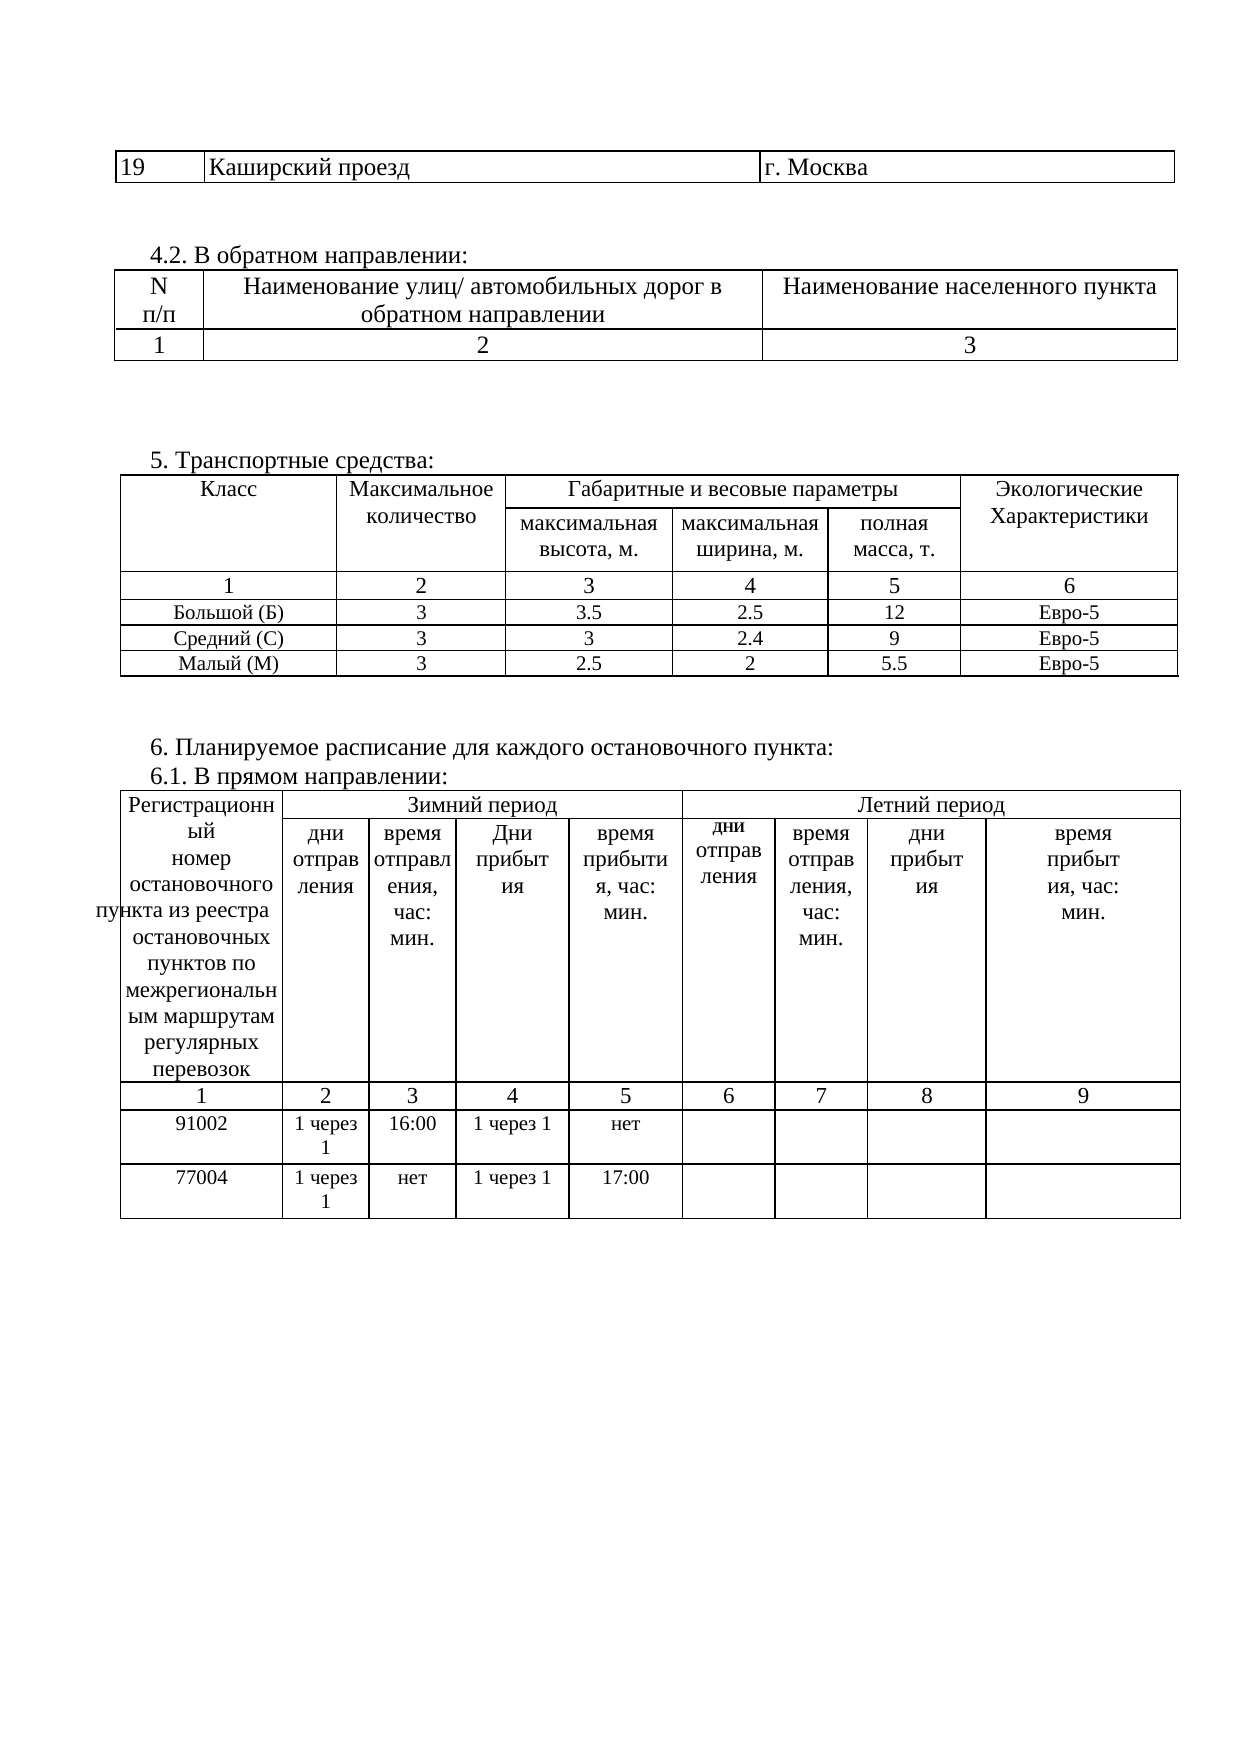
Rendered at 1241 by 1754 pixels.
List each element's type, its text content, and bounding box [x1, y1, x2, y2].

table_header Экологические Характеристики [961, 476, 1177, 571]
table_cell Евро-5 [961, 651, 1177, 675]
table_cell время прибыт ия, час: мин. [987, 819, 1180, 1081]
table_cell [776, 1165, 867, 1218]
table_cell 6 [961, 572, 1177, 598]
table_cell 3 [763, 328, 1177, 360]
table_cell 91002 [121, 1111, 282, 1163]
table_cell Каширский проезд [205, 152, 759, 181]
text 4.2. В обратном направлении: [150, 241, 1090, 269]
table_cell Большой (Б) [121, 600, 336, 624]
table_cell 9 [987, 1083, 1180, 1109]
table_header Летний период [683, 791, 1180, 817]
table_header Габаритные и весовые параметры [506, 476, 960, 507]
table_cell 3 [506, 626, 672, 650]
table_cell 9 [829, 626, 960, 650]
table_header Максимальное количество [337, 476, 505, 571]
table_cell 2 [283, 1083, 368, 1109]
table_cell 7 [776, 1083, 867, 1109]
table_cell 17:00 [570, 1165, 682, 1218]
table_cell 1 через 1 [283, 1165, 368, 1218]
table_cell [683, 1111, 774, 1163]
table_cell нет [370, 1165, 455, 1218]
table_cell [868, 1111, 985, 1163]
table_cell [987, 1165, 1180, 1218]
table_cell 12 [829, 600, 960, 624]
table_cell 8 [868, 1083, 985, 1109]
table_cell ДНИ отправ ления [683, 819, 774, 1081]
table_cell [868, 1165, 985, 1218]
table_cell Малый (М) [121, 651, 336, 675]
table_cell 16:00 [370, 1111, 455, 1163]
table_cell 1 через 1 [457, 1111, 568, 1163]
table_cell 4 [673, 572, 827, 598]
table_cell 1 [115, 329, 203, 360]
text 5. Транспортные средства: [150, 445, 1090, 474]
text 6. Планируемое расписание для каждого остановочного пункта: [150, 732, 1090, 761]
table_cell 2 [673, 651, 827, 675]
table_cell дни прибыт ия [868, 819, 985, 1081]
table_cell 5 [570, 1083, 682, 1109]
table_cell Евро-5 [961, 626, 1177, 650]
table_cell 3 [337, 600, 505, 624]
table_cell дни отправ ления [283, 819, 368, 1081]
table_cell 3.5 [506, 600, 672, 624]
table_cell 1 [121, 572, 336, 598]
table_cell Средний (С) [121, 626, 336, 650]
table_cell время прибыти я, час: мин. [570, 819, 682, 1081]
table_cell 2.4 [673, 626, 827, 650]
table_cell 3 [370, 1083, 455, 1109]
table_cell 3 [337, 626, 505, 650]
table_cell 2.5 [673, 600, 827, 624]
table_cell г. Москва [761, 152, 1174, 181]
table_cell [987, 1111, 1180, 1163]
table_cell максимальная ширина, м. [673, 509, 827, 571]
table_cell [776, 1111, 867, 1163]
table_cell 1 [121, 1083, 282, 1109]
table_cell максимальная высота, м. [506, 509, 672, 571]
table_header Наименование населенного пункта [763, 271, 1177, 328]
table_header N п/п [115, 271, 203, 328]
table_header Класс [121, 476, 336, 571]
table_cell 2.5 [506, 651, 672, 675]
table_cell время отправ ления, час: мин. [776, 819, 867, 1081]
table_cell 6 [683, 1083, 774, 1109]
table_cell 3 [506, 572, 672, 598]
table_cell Дни прибыт ия [457, 819, 568, 1081]
table_header Наименование улиц/ автомобильных дорог в обратном направлении [204, 271, 762, 328]
table_cell 5.5 [829, 651, 960, 675]
table_cell 5 [829, 572, 960, 598]
table_cell Евро-5 [961, 600, 1177, 624]
table_cell время отправл ения, час: мин. [370, 819, 455, 1081]
table_header Зимний период [283, 791, 682, 817]
table_cell нет [570, 1111, 682, 1163]
table_cell полная масса, т. [829, 509, 960, 571]
table_cell 3 [337, 651, 505, 675]
table_cell 4 [457, 1083, 568, 1109]
table_cell 19 [117, 152, 204, 181]
table_cell 2 [204, 330, 762, 360]
table_cell 2 [337, 572, 505, 598]
table_cell [683, 1165, 774, 1218]
table_cell 1 через 1 [283, 1111, 368, 1163]
table_cell 77004 [121, 1165, 282, 1218]
text 6.1. В прямом направлении: [150, 761, 1090, 789]
table_cell 1 через 1 [457, 1165, 568, 1218]
table_header Регистрационный номер остановочного пункта из реестра остановочных пунктов по межрегиональным маршрутам регулярных перевозок [121, 791, 282, 1081]
